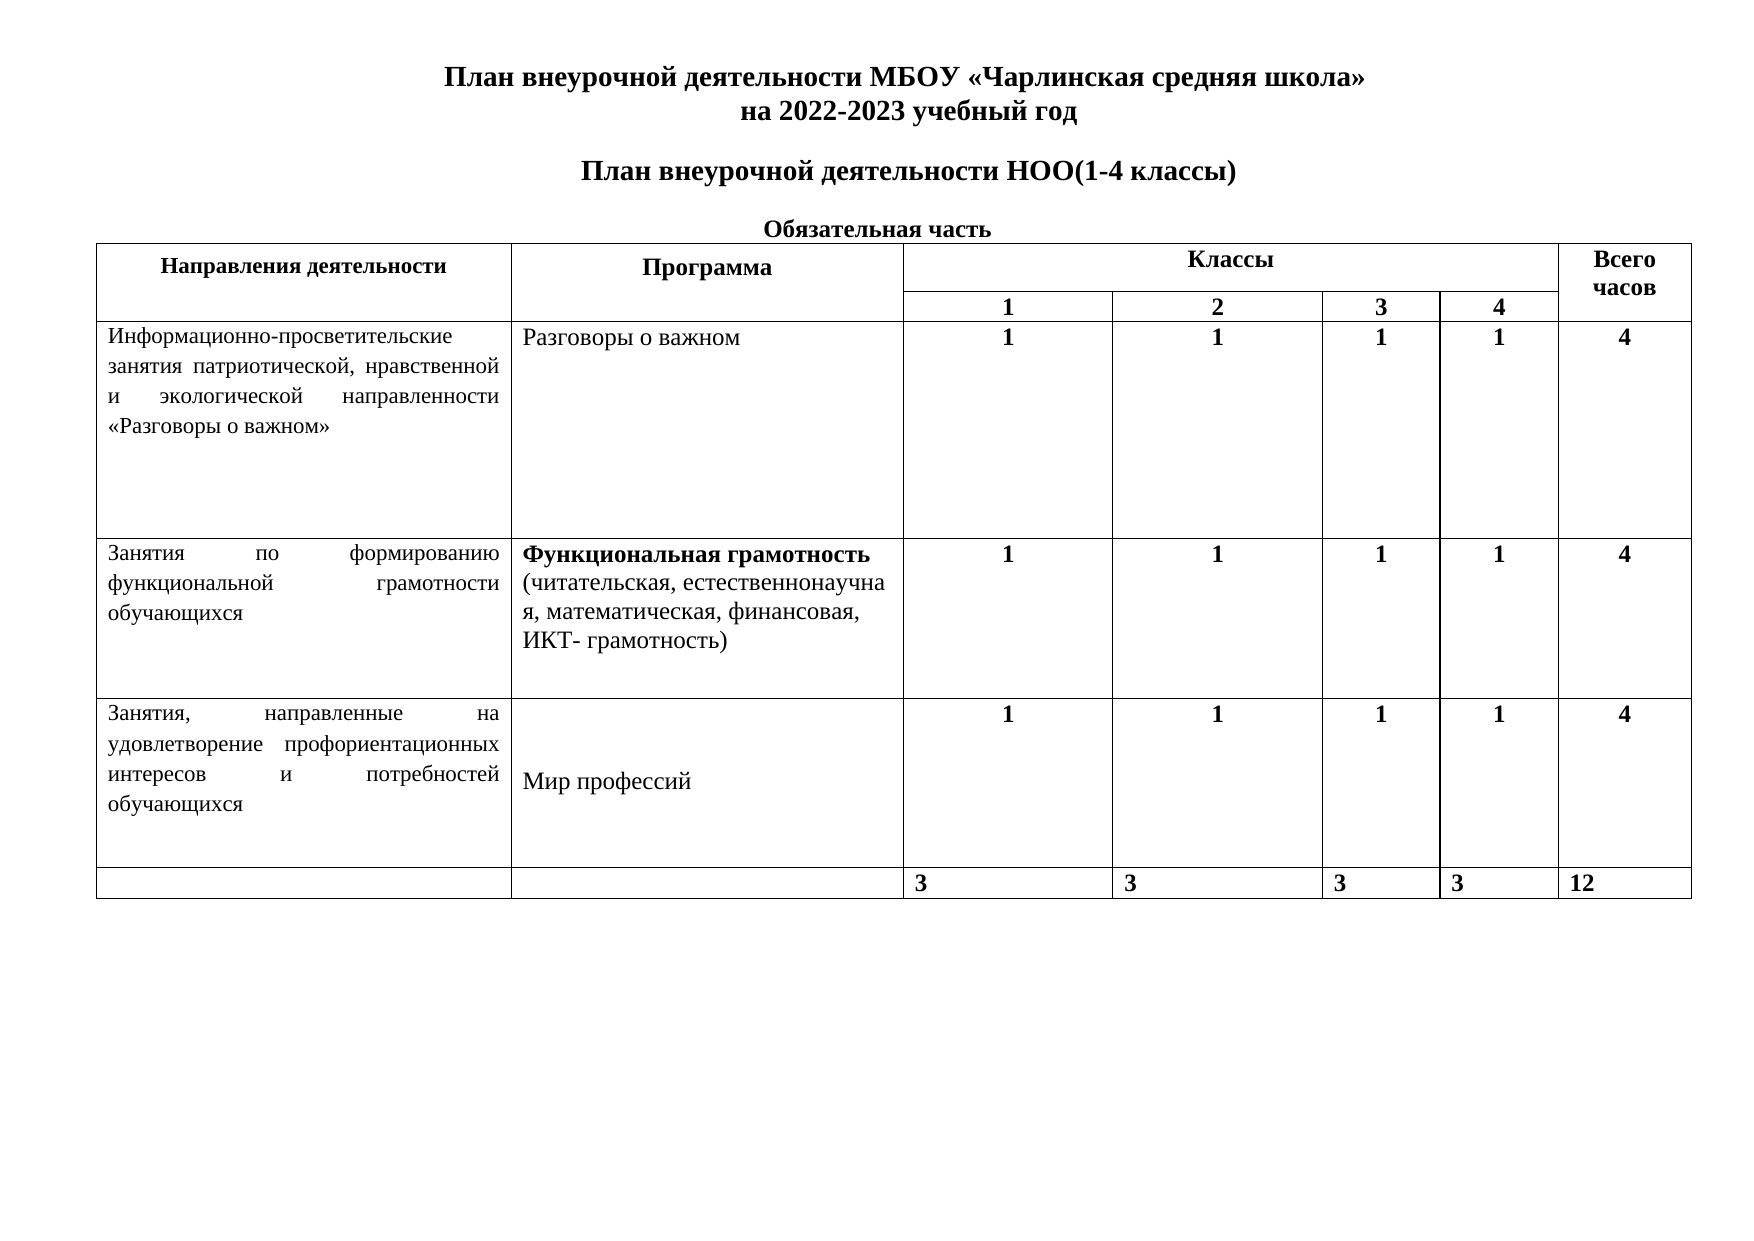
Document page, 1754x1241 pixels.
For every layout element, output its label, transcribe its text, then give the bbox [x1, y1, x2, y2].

table_cell 1 [904, 322, 1112, 538]
table_cell 1 [1113, 322, 1322, 538]
table_cell 1 [904, 539, 1112, 698]
table_cell 4 [1559, 539, 1691, 698]
text План внеурочной деятельности НОО(1-4 классы) [96, 153, 1721, 187]
table_cell Мир профессий [512, 699, 903, 867]
table_cell [512, 868, 903, 898]
table_cell 2 [1113, 292, 1322, 321]
table_cell 1 [1323, 322, 1439, 538]
table_cell 1 [1323, 699, 1439, 867]
text Обязательная часть [557, 214, 1721, 243]
table_cell 3 [1323, 868, 1439, 898]
table_cell 1 [904, 292, 1112, 321]
table_cell 1 [1441, 699, 1558, 867]
table_cell Функциональная грамотность (читательская, естественнонаучна я, математическая, финансовая, ИКТ- грамотность) [512, 539, 903, 698]
table_cell 3 [1323, 292, 1439, 321]
table_cell 3 [904, 868, 1112, 898]
table_cell 1 [1441, 322, 1558, 538]
table_cell 4 [1559, 699, 1691, 867]
table_cell 3 [1113, 868, 1322, 898]
table_cell 12 [1559, 868, 1691, 898]
table_header Программа [512, 244, 903, 321]
table_cell 1 [1113, 699, 1322, 867]
table_header Направления деятельности [97, 244, 511, 321]
table_cell 1 [1441, 539, 1558, 698]
table_header Классы [904, 244, 1558, 291]
table_cell Разговоры о важном [512, 322, 903, 538]
table_cell Информационно-просветительские занятия патриотической, нравственной и экологической направленности «Разговоры о важном» [97, 322, 511, 538]
table_cell 3 [1441, 868, 1558, 898]
table_cell 1 [1323, 539, 1439, 698]
table_cell Занятия, направленные на удовлетворение профориентационных интересов и потребностей обучающихся [97, 699, 511, 867]
text План внеурочной деятельности МБОУ «Чарлинская средняя школа» на 2022-2023 учебный год [96, 59, 1721, 126]
table_cell [97, 868, 511, 898]
table_cell 4 [1441, 292, 1558, 321]
table_header Всего часов [1559, 244, 1691, 321]
table_cell 1 [904, 699, 1112, 867]
table_cell Занятия по формированию функциональной грамотности обучающихся [97, 539, 511, 698]
table_cell 1 [1113, 539, 1322, 698]
table_cell 4 [1559, 322, 1691, 538]
